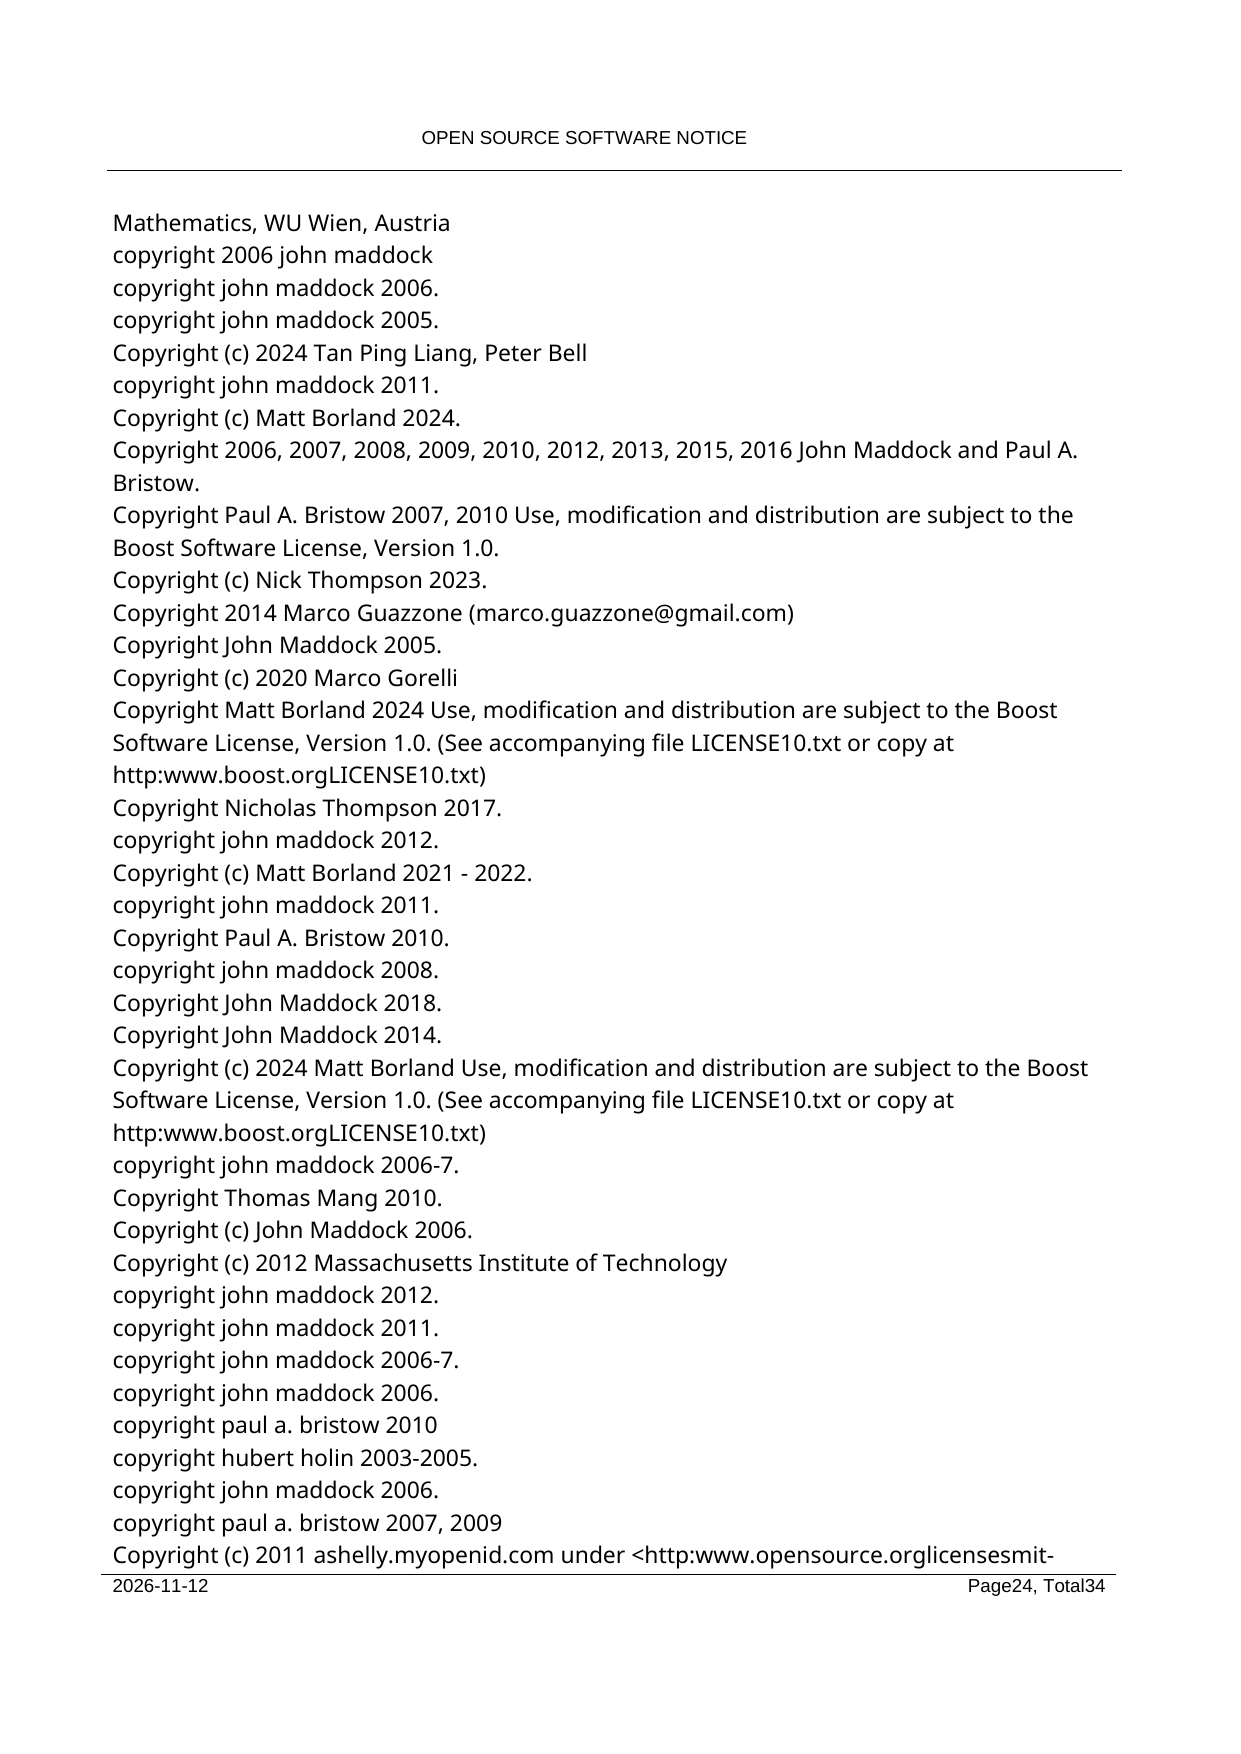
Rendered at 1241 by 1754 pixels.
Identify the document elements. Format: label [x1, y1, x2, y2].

text [112, 206, 1128, 1571]
